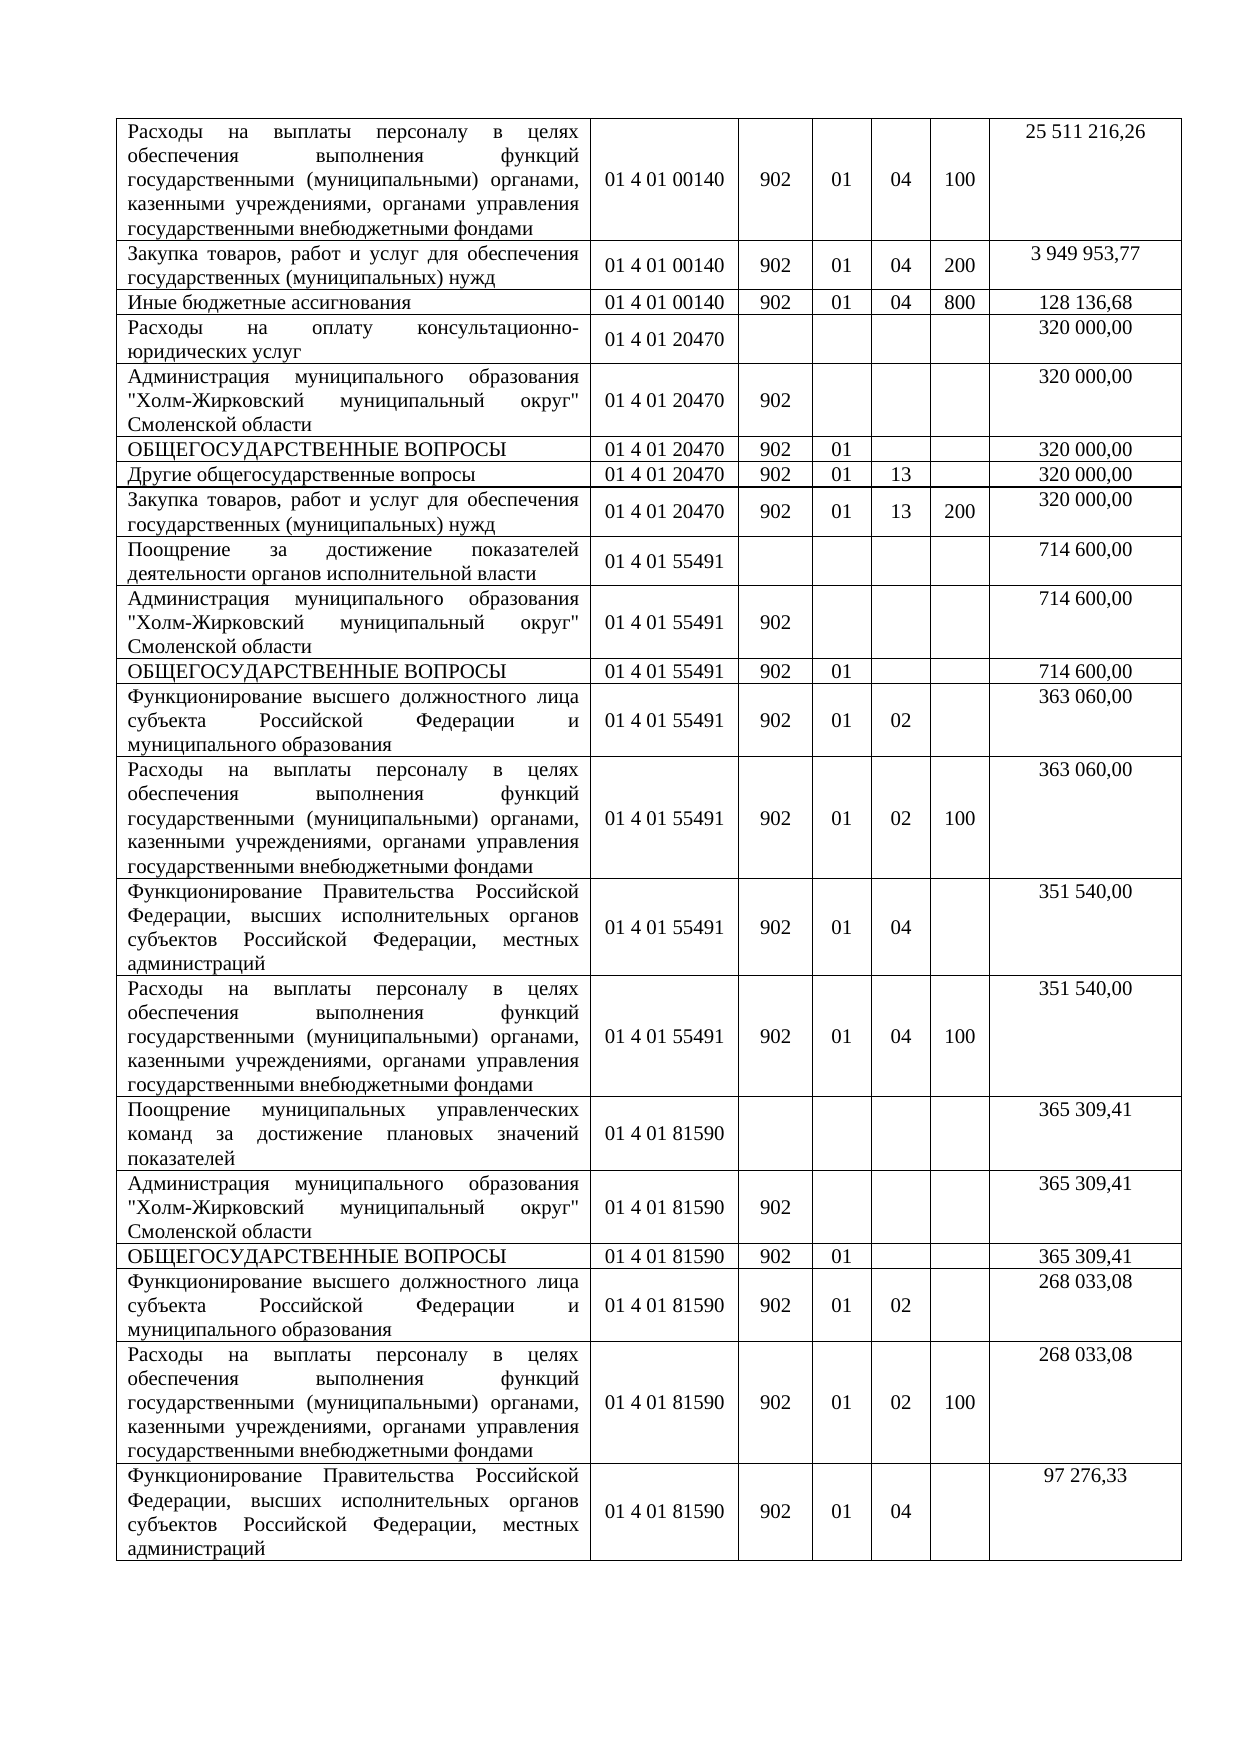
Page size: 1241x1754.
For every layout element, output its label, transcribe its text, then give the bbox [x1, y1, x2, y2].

table_cell [739, 537, 812, 585]
table_cell 351 540,00 [990, 976, 1181, 1096]
table_cell [813, 586, 871, 658]
table_cell 902 [739, 976, 812, 1096]
table_cell 02 [872, 1342, 930, 1462]
table_cell 01 4 01 55491 [591, 976, 738, 1096]
table_cell 01 [813, 119, 871, 239]
table_cell [931, 462, 989, 486]
table_cell 04 [872, 290, 930, 314]
table_cell [813, 1097, 871, 1169]
table_cell 268 033,08 [990, 1269, 1181, 1341]
table_cell [872, 659, 930, 683]
table_cell 01 4 01 81590 [591, 1097, 738, 1169]
table_cell Закупка товаров, работ и услуг для обеспечения государственных (муниципальных) нужд [117, 241, 590, 289]
table_cell 01 [813, 241, 871, 289]
table_cell Администрация муниципального образования "Холм-Жирковский муниципальный округ" Смоленской области [117, 1171, 590, 1243]
table_cell 01 [813, 488, 871, 536]
table_cell [872, 586, 930, 658]
table_cell 01 [813, 1269, 871, 1341]
table_cell 01 4 01 00140 [591, 290, 738, 314]
table_cell [872, 1171, 930, 1243]
table_cell Поощрение за достижение показателей деятельности органов исполнительной власти [117, 537, 590, 585]
table_cell 01 4 01 81590 [591, 1171, 738, 1243]
table_cell Расходы на оплату консультационно-юридических услуг [117, 315, 590, 363]
table_cell [931, 879, 989, 975]
table_cell 902 [739, 879, 812, 975]
table_cell [931, 684, 989, 756]
table_cell [931, 364, 989, 436]
table_cell 01 [813, 462, 871, 486]
table_cell 01 [813, 976, 871, 1096]
table_cell 100 [931, 1342, 989, 1462]
table_cell [872, 364, 930, 436]
table_cell 01 4 01 20470 [591, 462, 738, 486]
table_cell Администрация муниципального образования "Холм-Жирковский муниципальный округ" Смоленской области [117, 586, 590, 658]
table_cell 365 309,41 [990, 1097, 1181, 1169]
table_cell Администрация муниципального образования "Холм-Жирковский муниципальный округ" Смоленской области [117, 364, 590, 436]
table_cell 3 949 953,77 [990, 241, 1181, 289]
table_cell 200 [931, 488, 989, 536]
table_cell 363 060,00 [990, 757, 1181, 878]
table_cell 01 [813, 684, 871, 756]
table_cell 100 [931, 119, 989, 239]
table_cell 902 [739, 119, 812, 239]
table_cell [931, 1171, 989, 1243]
table_cell [872, 315, 930, 363]
table_cell 320 000,00 [990, 315, 1181, 363]
table_cell 902 [739, 659, 812, 683]
table_cell 01 4 01 55491 [591, 684, 738, 756]
table_cell 01 [813, 879, 871, 975]
table_cell [739, 315, 812, 363]
table_cell [872, 437, 930, 461]
table_cell [813, 537, 871, 585]
table_cell [813, 315, 871, 363]
table_cell 714 600,00 [990, 537, 1181, 585]
table_cell 01 4 01 20470 [591, 315, 738, 363]
table_cell Функционирование высшего должностного лица субъекта Российской Федерации и муниципального образования [117, 684, 590, 756]
table_cell Функционирование высшего должностного лица субъекта Российской Федерации и муниципального образования [117, 1269, 590, 1341]
table_cell [931, 537, 989, 585]
table_cell 902 [739, 757, 812, 878]
table_cell ОБЩЕГОСУДАРСТВЕННЫЕ ВОПРОСЫ [117, 437, 590, 461]
table_cell 01 [813, 1464, 871, 1560]
table_cell [739, 1097, 812, 1169]
table_cell [813, 1171, 871, 1243]
table_cell [931, 1097, 989, 1169]
table_cell [931, 1269, 989, 1341]
table_cell 200 [931, 241, 989, 289]
table_cell 320 000,00 [990, 364, 1181, 436]
table_cell [931, 1244, 989, 1268]
table_cell 351 540,00 [990, 879, 1181, 975]
table_cell 320 000,00 [990, 488, 1181, 536]
table_cell Закупка товаров, работ и услуг для обеспечения государственных (муниципальных) нужд [117, 488, 590, 536]
table_cell 902 [739, 290, 812, 314]
table_cell Другие общегосударственные вопросы [117, 462, 590, 486]
table_cell 01 4 01 00140 [591, 119, 738, 239]
table_cell 365 309,41 [990, 1244, 1181, 1268]
table_cell ОБЩЕГОСУДАРСТВЕННЫЕ ВОПРОСЫ [117, 659, 590, 683]
table_cell [931, 1464, 989, 1560]
table_cell 13 [872, 488, 930, 536]
table_cell Поощрение муниципальных управленческих команд за достижение плановых значений показателей [117, 1097, 590, 1169]
table_cell 100 [931, 757, 989, 878]
table_cell 800 [931, 290, 989, 314]
table_cell 01 4 01 81590 [591, 1244, 738, 1268]
table_cell 01 [813, 757, 871, 878]
table_cell [931, 659, 989, 683]
table_cell 714 600,00 [990, 659, 1181, 683]
table_cell 100 [931, 976, 989, 1096]
table_cell 320 000,00 [990, 437, 1181, 461]
table_cell 01 4 01 55491 [591, 879, 738, 975]
table_cell 01 [813, 1342, 871, 1462]
table_cell Функционирование Правительства Российской Федерации, высших исполнительных органов субъектов Российской Федерации, местных администраций [117, 1464, 590, 1560]
table_cell 01 4 01 00140 [591, 241, 738, 289]
table_cell 902 [739, 1171, 812, 1243]
table_cell 01 4 01 20470 [591, 364, 738, 436]
table_cell 01 4 01 55491 [591, 659, 738, 683]
table_cell [872, 1244, 930, 1268]
table_cell 320 000,00 [990, 462, 1181, 486]
table_cell 902 [739, 462, 812, 486]
table_cell 714 600,00 [990, 586, 1181, 658]
table_cell 01 [813, 437, 871, 461]
table_cell 01 4 01 20470 [591, 437, 738, 461]
table_cell 04 [872, 976, 930, 1096]
table_cell 902 [739, 1342, 812, 1462]
table_cell [872, 1097, 930, 1169]
table_cell 01 4 01 81590 [591, 1269, 738, 1341]
table_cell 04 [872, 879, 930, 975]
table_cell 01 [813, 659, 871, 683]
table_cell [813, 364, 871, 436]
table_cell 01 4 01 81590 [591, 1342, 738, 1462]
table_cell 02 [872, 757, 930, 878]
table_cell 902 [739, 1244, 812, 1268]
table_cell 01 4 01 20470 [591, 488, 738, 536]
table_cell 04 [872, 241, 930, 289]
table_cell 902 [739, 1464, 812, 1560]
table_cell Функционирование Правительства Российской Федерации, высших исполнительных органов субъектов Российской Федерации, местных администраций [117, 879, 590, 975]
table_cell ОБЩЕГОСУДАРСТВЕННЫЕ ВОПРОСЫ [117, 1244, 590, 1268]
table_cell [872, 537, 930, 585]
table_cell 268 033,08 [990, 1342, 1181, 1462]
table_cell 902 [739, 437, 812, 461]
table_cell [931, 437, 989, 461]
table_cell 902 [739, 364, 812, 436]
table_cell 04 [872, 1464, 930, 1560]
table_cell [931, 315, 989, 363]
table_cell 97 276,33 [990, 1464, 1181, 1560]
table_cell 25 511 216,26 [990, 119, 1181, 239]
table_cell 01 [813, 1244, 871, 1268]
table_cell 363 060,00 [990, 684, 1181, 756]
table_cell 365 309,41 [990, 1171, 1181, 1243]
table_cell 02 [872, 684, 930, 756]
table_cell 04 [872, 119, 930, 239]
table_cell 01 4 01 81590 [591, 1464, 738, 1560]
table_cell 01 4 01 55491 [591, 537, 738, 585]
table_cell Иные бюджетные ассигнования [117, 290, 590, 314]
table_cell 902 [739, 586, 812, 658]
table_cell 902 [739, 1269, 812, 1341]
table_cell 01 4 01 55491 [591, 757, 738, 878]
table_cell [931, 586, 989, 658]
table_cell 902 [739, 684, 812, 756]
table_cell 13 [872, 462, 930, 486]
table_cell 128 136,68 [990, 290, 1181, 314]
table_cell 01 4 01 55491 [591, 586, 738, 658]
table_cell 02 [872, 1269, 930, 1341]
table_cell 902 [739, 488, 812, 536]
table_cell 902 [739, 241, 812, 289]
table_cell 01 [813, 290, 871, 314]
